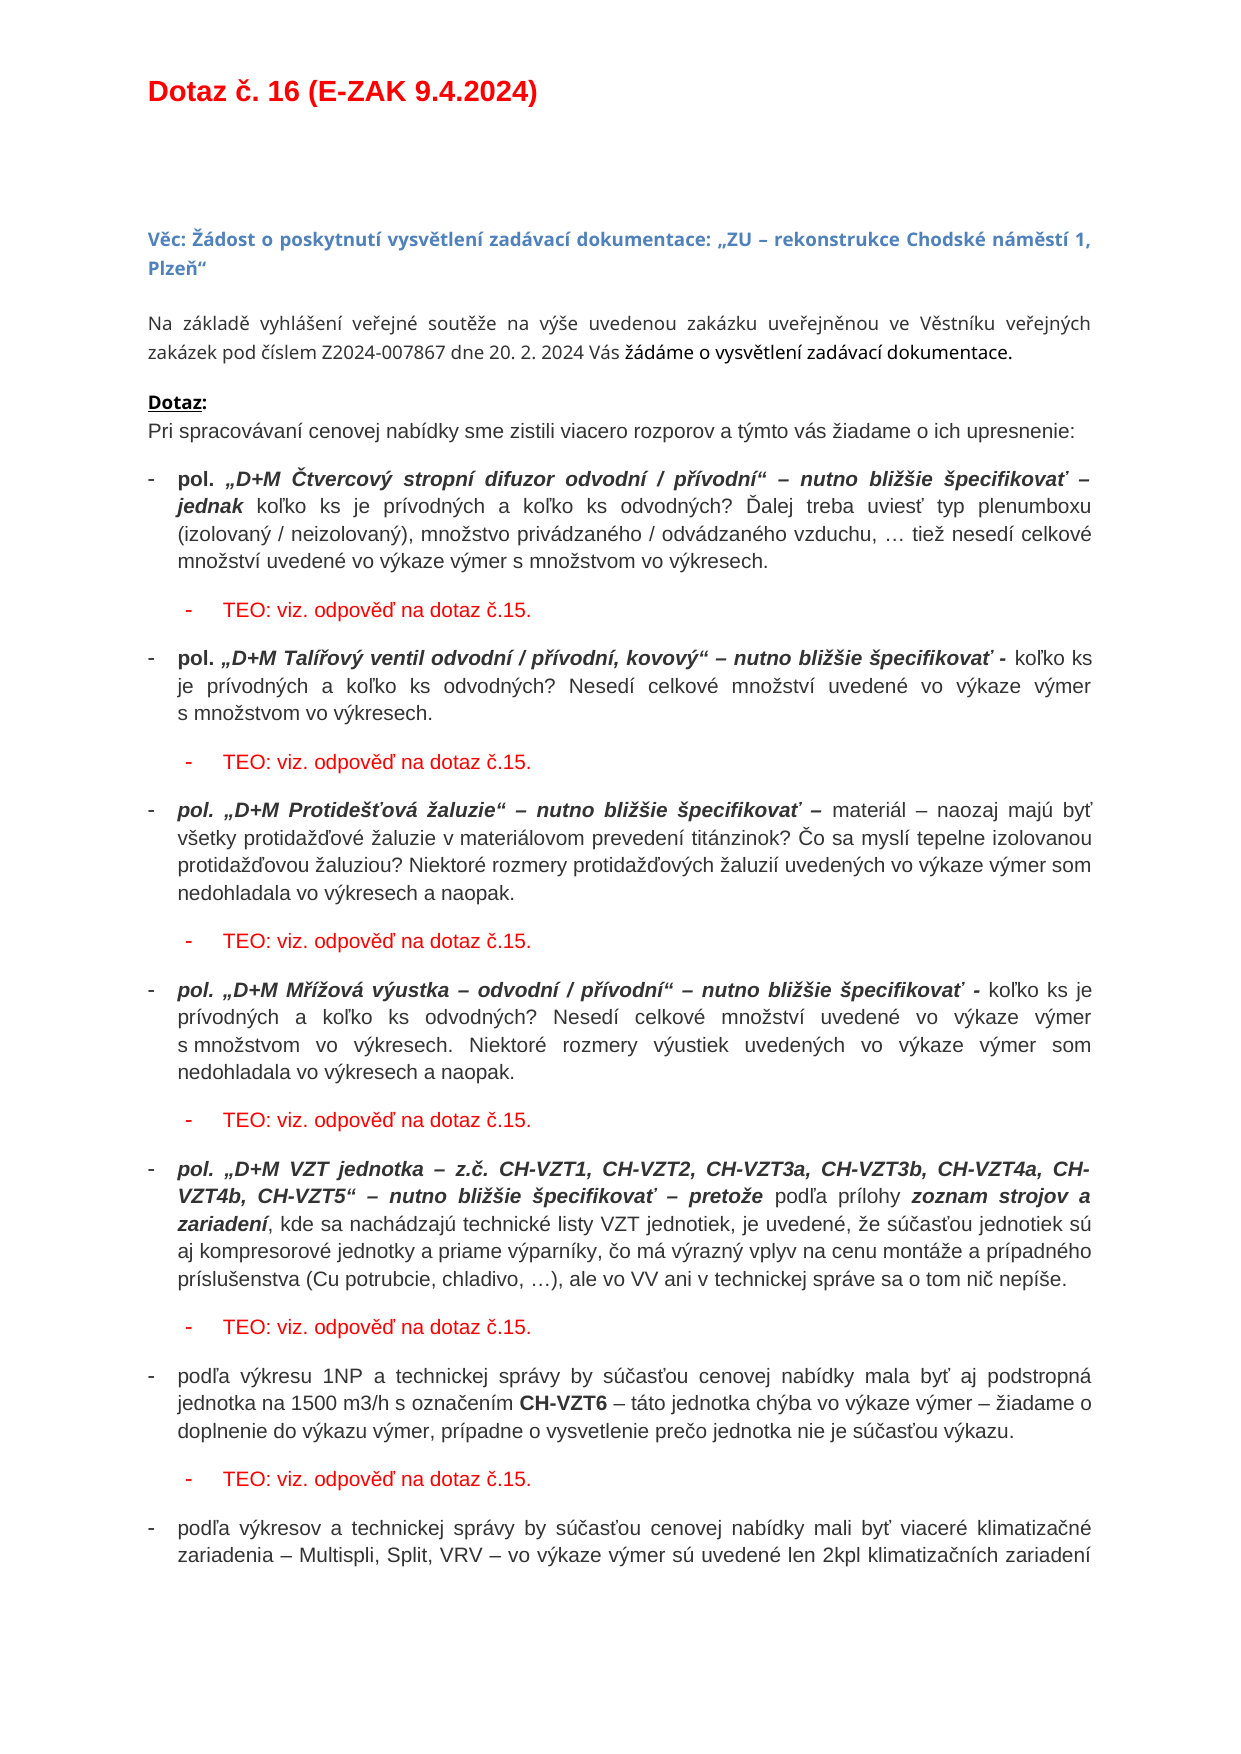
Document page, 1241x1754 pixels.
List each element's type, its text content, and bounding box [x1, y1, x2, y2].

list TEO: viz. odpověď na dotaz č.15. [185, 1108, 1093, 1132]
list pol. „D+M VZT jednotka – z.č. CH-VZT1, CH-VZT2, CH-VZT3a, CH-VZT3b, CH-VZT4a, CH-VZT4b, CH-VZT5“ – nutno bližšie špecifikovať – pretože podľa prílohy zoznam strojov a zariadení, kde sa nachádzajú technické listy VZT jednotiek, je uvedené, že súčasťou jednotiek sú aj kompresorové jednotky a priame výparníky, čo má výrazný vplyv na cenu montáže a prípadného príslušenstva (Cu potrubcie, chladivo, …), ale vo VV ani v technickej správe sa o tom nič nepíše. [148, 1157, 1093, 1291]
list podľa výkresu 1NP a technickej správy by súčasťou cenovej nabídky mala byť aj podstropná jednotka na 1500 m3/h s označením CH-VZT6 – táto jednotka chýba vo výkaze výmer – žiadame o doplnenie do výkazu výmer, prípadne o vysvetlenie prečo jednotka nie je súčasťou výkazu. [148, 1364, 1093, 1443]
list pol. „D+M Talířový ventil odvodní / přívodní, kovový“ – nutno bližšie špecifikovať - koľko ks je prívodných a koľko ks odvodných? Nesedí celkové množství uvedené vo výkaze výmer s množstvom vo výkresech. [148, 646, 1093, 725]
list TEO: viz. odpověď na dotaz č.15. [185, 749, 1093, 774]
list TEO: viz. odpověď na dotaz č.15. [185, 929, 1093, 953]
list pol. „D+M Mřížová výustka – odvodní / přívodní“ – nutno bližšie špecifikovať - koľko ks je prívodných a koľko ks odvodných? Nesedí celkové množství uvedené vo výkaze výmer s množstvom vo výkresech. Niektoré rozmery výustiek uvedených vo výkaze výmer som nedohladala vo výkresech a naopak. [148, 977, 1093, 1084]
list TEO: viz. odpověď na dotaz č.15. [185, 1315, 1093, 1339]
list pol. „D+M Čtvercový stropní difuzor odvodní / přívodní“ – nutno bližšie špecifikovať – jednak koľko ks je prívodných a koľko ks odvodných? Ďalej treba uviesť typ plenumboxu (izolovaný / neizolovaný), množstvo privádzaného / odvádzaného vzduchu, … tiež nesedí celkové množství uvedené vo výkaze výmer s množstvom vo výkresech. [148, 467, 1093, 573]
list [148, 1516, 1093, 1567]
list pol. „D+M Protidešťová žaluzie“ – nutno bližšie špecifikovať – materiál – naozaj majú byť všetky protidažďové žaluzie v materiálovom prevedení titánzinok? Čo sa myslí tepelne izolovanou protidažďovou žaluziou? Niektoré rozmery protidažďových žaluzií uvedených vo výkaze výmer som nedohladala vo výkresech a naopak. [148, 798, 1093, 904]
text Dotaz: [148, 389, 1093, 415]
text Pri spracovávaní cenovej nabídky sme zistili viacero rozporov a týmto vás žiadame o ich upresnenie: [148, 418, 1093, 442]
text Na základě vyhlášení veřejné soutěže na výše uvedenou zakázku uveřejněnou ve Věstníku veřejných zakázek pod číslem Z2024-007867 dne 20. 2. 2024 Vás žádáme o vysvětlení zadávací dokumentace. [148, 310, 1093, 364]
list TEO: viz. odpověď na dotaz č.15. [185, 598, 1093, 622]
subtitle Věc: Žádost o poskytnutí vysvětlení zadávací dokumentace: „ZU – rekonstrukce Chodské náměstí 1, Plzeň“ [148, 226, 1093, 281]
list TEO: viz. odpověď na dotaz č.15. [185, 1467, 1093, 1491]
